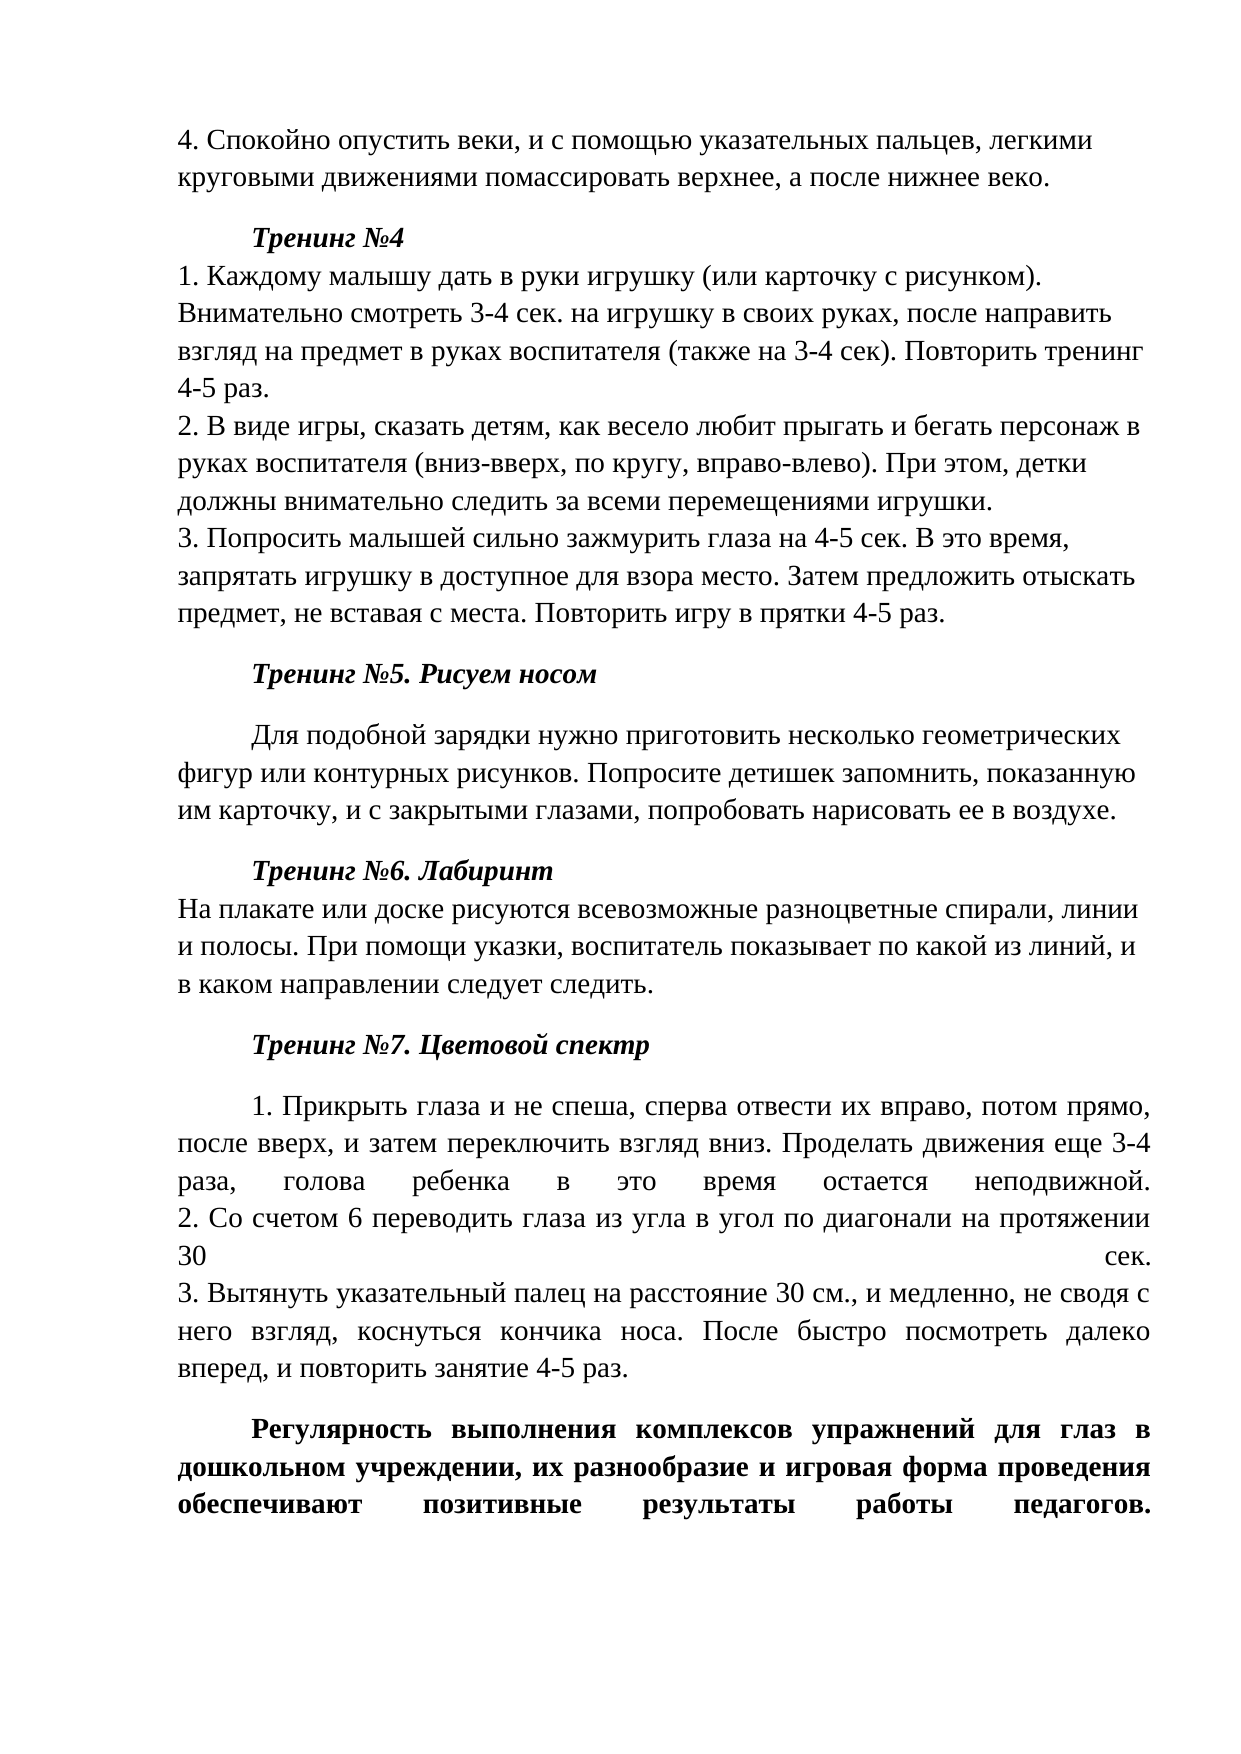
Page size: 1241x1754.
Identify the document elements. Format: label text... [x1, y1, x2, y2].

text Тренинг №7. Цветовой спектр [177, 1023, 1152, 1060]
text Для подобной зарядки нужно приготовить несколько геометрических фигур или контурных рисунков. Попросите детишек запомнить, показанную им карточку, и с закрытыми глазами, попробовать нарисовать ее в воздухе. [177, 713, 1152, 826]
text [177, 118, 1152, 193]
text Тренинг №6. Лабиринт На плакате или доске рисуются всевозможные разноцветные спирали, линии и полосы. При помощи указки, воспитатель показывает по какой из линий, и в каком направлении следует следить. [177, 849, 1152, 999]
text 1. Прикрыть глаза и не спеша, сперва отвести их вправо, потом прямо, после вверх, и затем переключить взгляд вниз. Проделать движения еще 3-4 раза, голова ребенка в это время остается неподвижной. 2. Со счетом 6 переводить глаза из угла в угол по диагонали на протяжении 30 сек. 3. Вытянуть указательный палец на расстояние 30 см., и медленно, не сводя с него взгляд, коснуться кончика носа. После быстро посмотреть далеко вперед, и повторить занятие 4-5 раз. [177, 1084, 1152, 1384]
text Регулярность выполнения комплексов упражнений для глаз в дошкольном учреждении, их разнообразие и игровая форма проведения обеспечивают позитивные результаты работы педагогов. [177, 1407, 1152, 1557]
text Тренинг №4 1. Каждому малышу дать в руки игрушку (или карточку с рисунком). Внимательно смотреть 3-4 сек. на игрушку в своих руках, после направить взгляд на предмет в руках воспитателя (также на 3-4 сек). Повторить тренинг 4-5 раз. 2. В виде игры, сказать детям, как весело любит прыгать и бегать персонаж в руках воспитателя (вниз-вверх, по кругу, вправо-влево). При этом, детки должны внимательно следить за всеми перемещениями игрушки. 3. Попросить малышей сильно зажмурить глаза на 4-5 сек. В это время, запрятать игрушку в доступное для взора место. Затем предложить отыскать предмет, не вставая с места. Повторить игру в прятки 4-5 раз. [177, 217, 1152, 629]
text Тренинг №5. Рисуем носом [177, 652, 1152, 690]
